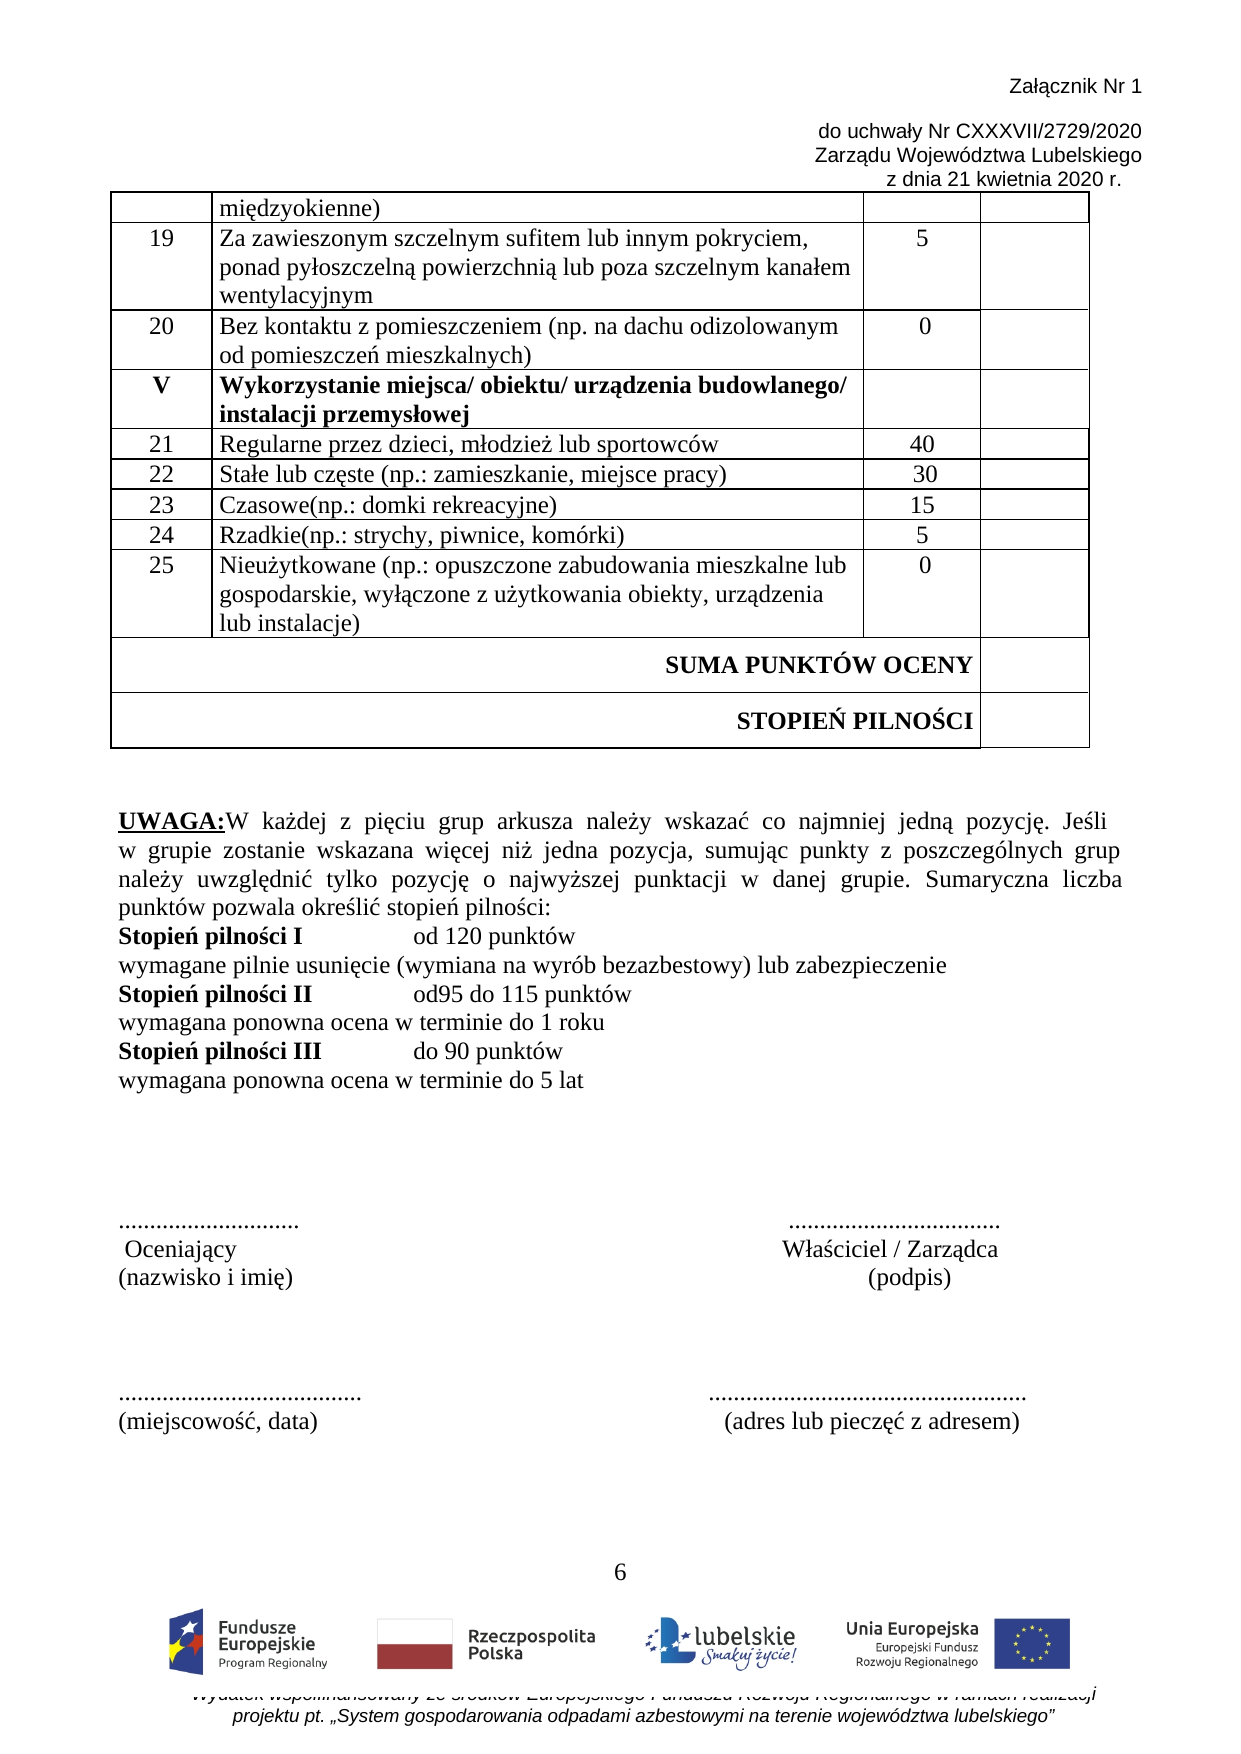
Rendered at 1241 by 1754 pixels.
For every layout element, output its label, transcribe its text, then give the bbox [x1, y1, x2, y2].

table_cell Elementy obiektu (np. osłony balkonowe, filarki międzyokienne) [213, 193, 863, 222]
table_cell [981, 429, 1088, 458]
text Stopień pilności III do 90 punktów [118, 1036, 1122, 1065]
table_cell [981, 520, 1088, 549]
table_cell STOPIEŃ PILNOŚCI [112, 693, 980, 747]
table_cell Bez kontaktu z pomieszczeniem (np. na dachu odizolowanym od pomieszczeń mieszkalnych) [213, 311, 863, 368]
text wymagane pilnie usunięcie (wymiana na wyrób bezazbestowy) lub zabezpieczenie [118, 950, 1122, 979]
text UWAGA:W każdej z pięciu grup arkusza należy wskazać co najmniej jedną pozycję. Jeśli w grupie zostanie wskazana więcej niż jedna pozycja, sumując punkty z poszczególnych grup należy uwzględnić tylko pozycję o najwyższej punktacji w danej grupie. Sumaryczna liczba punktów pozwala określić stopień pilności: [118, 806, 1122, 921]
table_cell 0 [864, 311, 980, 368]
table_cell SUMA PUNKTÓW OCENY [112, 638, 980, 692]
table_cell [981, 193, 1088, 222]
table_cell 40 [864, 429, 980, 458]
table_cell [981, 369, 1089, 427]
table_cell 20 [112, 311, 211, 368]
table_cell Za zawieszonym szczelnym sufitem lub innym pokryciem, ponad pyłoszczelną powierzchnią lub poza szczelnym kanałem wentylacyjnym [213, 223, 863, 309]
text (nazwisko i imię) (podpis) [118, 1262, 1122, 1291]
table_cell Wykorzystanie miejsca/ obiektu/ urządzenia budowlanego/ instalacji przemysłowej [213, 370, 863, 427]
table_cell Czasowe(np.: domki rekreacyjne) [213, 490, 863, 518]
table_cell [981, 692, 1089, 747]
text wymagana ponowna ocena w terminie do 5 lat [118, 1065, 1122, 1094]
table_cell 5 [864, 223, 980, 309]
table_cell 10 [864, 193, 980, 222]
table_cell 23 [112, 490, 211, 518]
picture [147, 1585, 1093, 1697]
table_cell [981, 490, 1088, 518]
table_cell [981, 638, 1089, 692]
table_cell 25 [112, 550, 211, 637]
table_cell [981, 460, 1088, 488]
text (miejscowość, data) (adres lub pieczęć z adresem) [118, 1406, 1122, 1435]
text Oceniający Właściciel / Zarządca [118, 1234, 1122, 1262]
table_cell 22 [112, 460, 211, 488]
table_cell [981, 223, 1089, 309]
text Stopień pilności I od 120 punktów [118, 921, 1122, 950]
table_cell 21 [112, 429, 211, 458]
text Stopień pilności II od95 do 115 punktów [118, 979, 1122, 1007]
table_cell Regularne przez dzieci, młodzież lub sportowców [213, 429, 863, 458]
table_cell [981, 309, 1089, 368]
table_cell [981, 550, 1088, 637]
table_cell 18 [112, 193, 211, 222]
table_cell Rzadkie(np.: strychy, piwnice, komórki) [213, 520, 863, 549]
table_cell 19 [112, 223, 211, 309]
text wymagana ponowna ocena w terminie do 1 roku [118, 1007, 1122, 1036]
table_cell Stałe lub częste (np.: zamieszkanie, miejsce pracy) [213, 460, 863, 488]
table_cell 30 [864, 460, 980, 488]
table_cell 5 [864, 520, 980, 549]
table_cell 15 [864, 490, 980, 518]
table_cell Nieużytkowane (np.: opuszczone zabudowania mieszkalne lub gospodarskie, wyłączone z użytkowania obiekty, urządzenia lub instalacje) [213, 550, 863, 637]
table_cell 0 [864, 550, 980, 637]
table_cell [864, 370, 980, 427]
text ....................................... ................................................... [118, 1377, 1122, 1406]
text ............................. .................................. [118, 1205, 1122, 1234]
table_cell V [112, 370, 211, 427]
table_cell 24 [112, 520, 211, 549]
